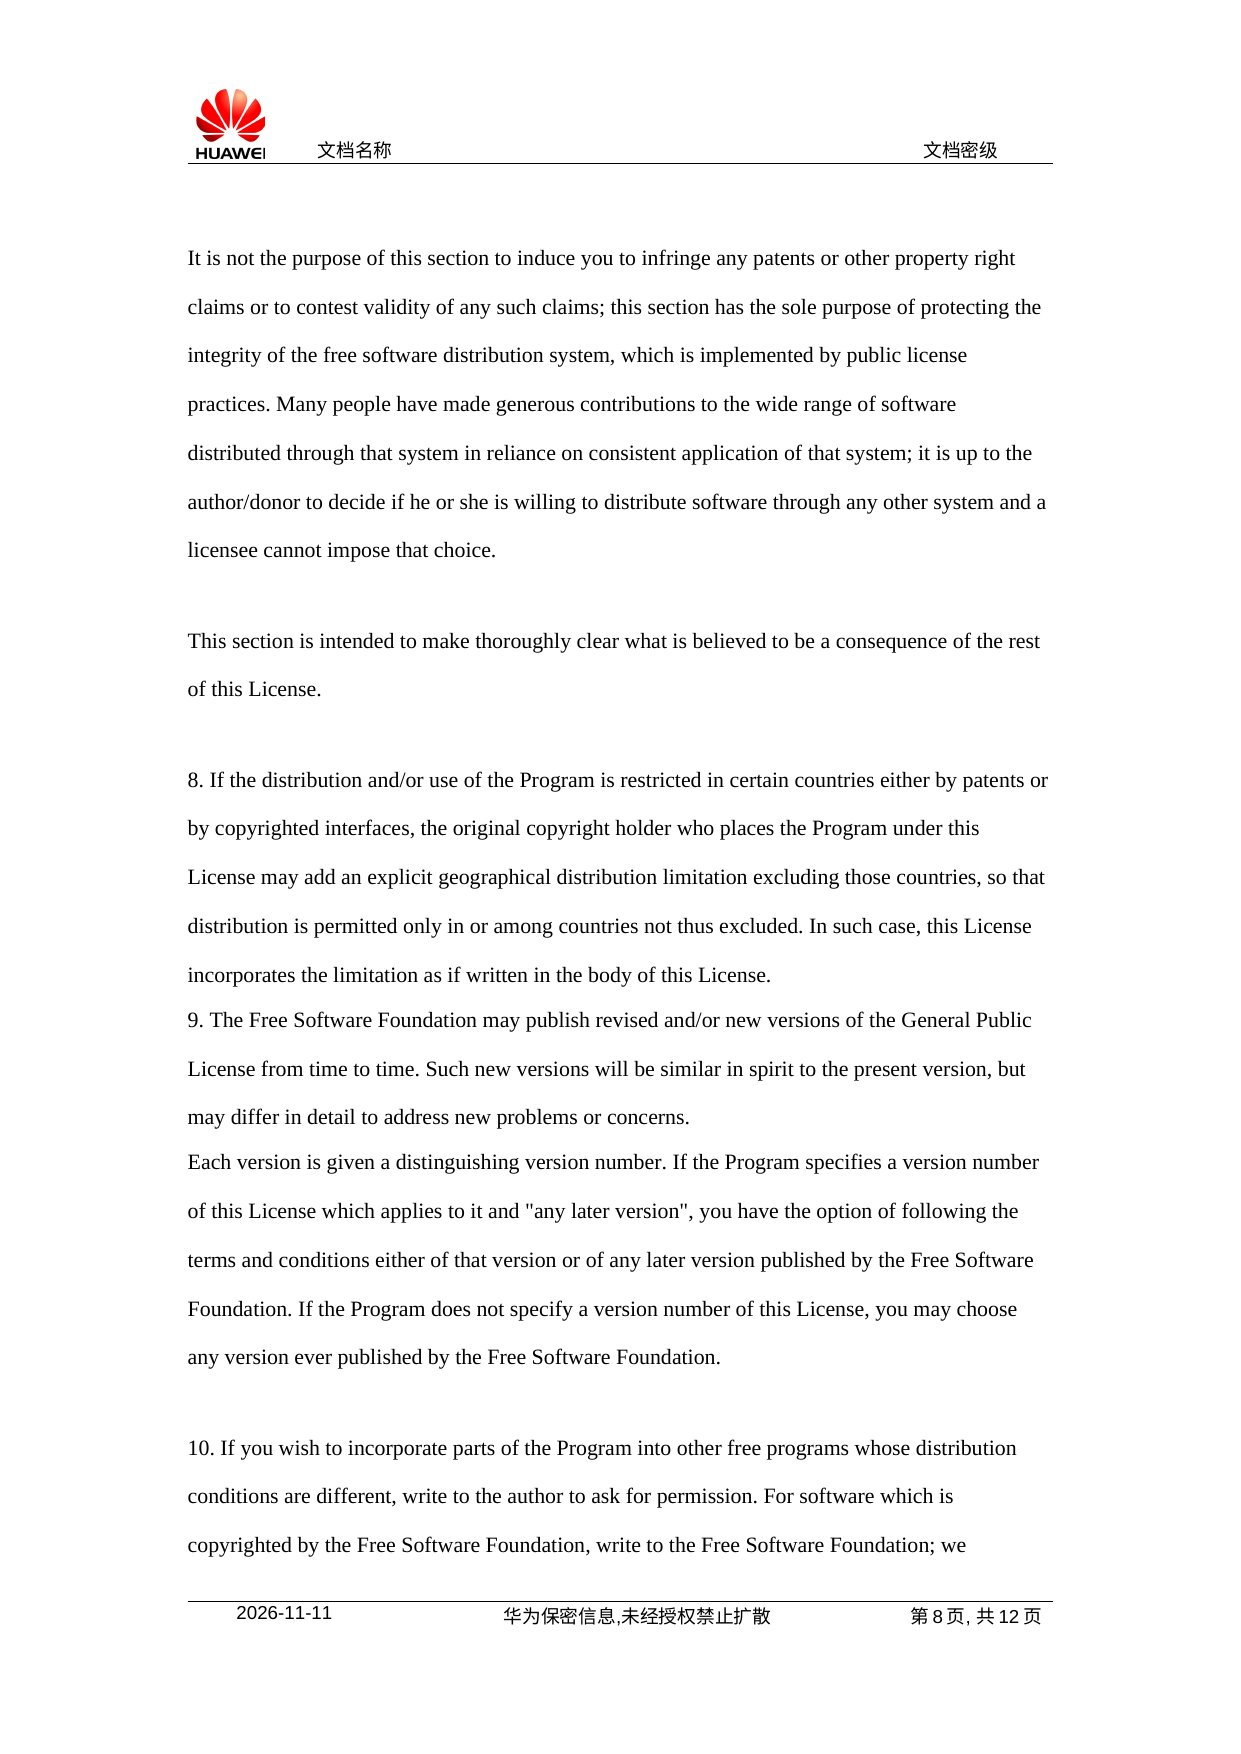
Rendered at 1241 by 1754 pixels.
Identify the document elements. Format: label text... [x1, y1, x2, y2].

text It is not the purpose of this section to induce you to infringe any patents or other property right claims or to contest validity of any such claims; this section has the sole purpose of protecting the integrity of the free software distribution system, which is implemented by public license practices. Many people have made generous contributions to the wide range of software distributed through that system in reliance on consistent application of that system; it is up to the author/donor to decide if he or she is willing to distribute software through any other system and a licensee cannot impose that choice. [187, 241, 1053, 566]
picture [196, 89, 265, 159]
text This section is intended to make thoroughly clear what is believed to be a consequence of the rest of this License. [187, 624, 1053, 705]
text 9. The Free Software Foundation may publish revised and/or new versions of the General Public License from time to time. Such new versions will be similar in spirit to the present version, but may differ in detail to address new problems or concerns. [187, 1003, 1053, 1133]
text 8. If the distribution and/or use of the Program is restricted in certain countries either by patents or by copyrighted interfaces, the original copyright holder who places the Program under this License may add an explicit geographical distribution limitation excluding those countries, so that distribution is permitted only in or among countries not thus excluded. In such case, this License incorporates the limitation as if written in the body of this License. [187, 763, 1053, 991]
text Each version is given a distinguishing version number. If the Program specifies a version number of this License which applies to it and "any later version", you have the option of following the terms and conditions either of that version or of any later version published by the Free Software Foundation. If the Program does not specify a version number of this License, you may choose any version ever published by the Free Software Foundation. [187, 1146, 1053, 1373]
